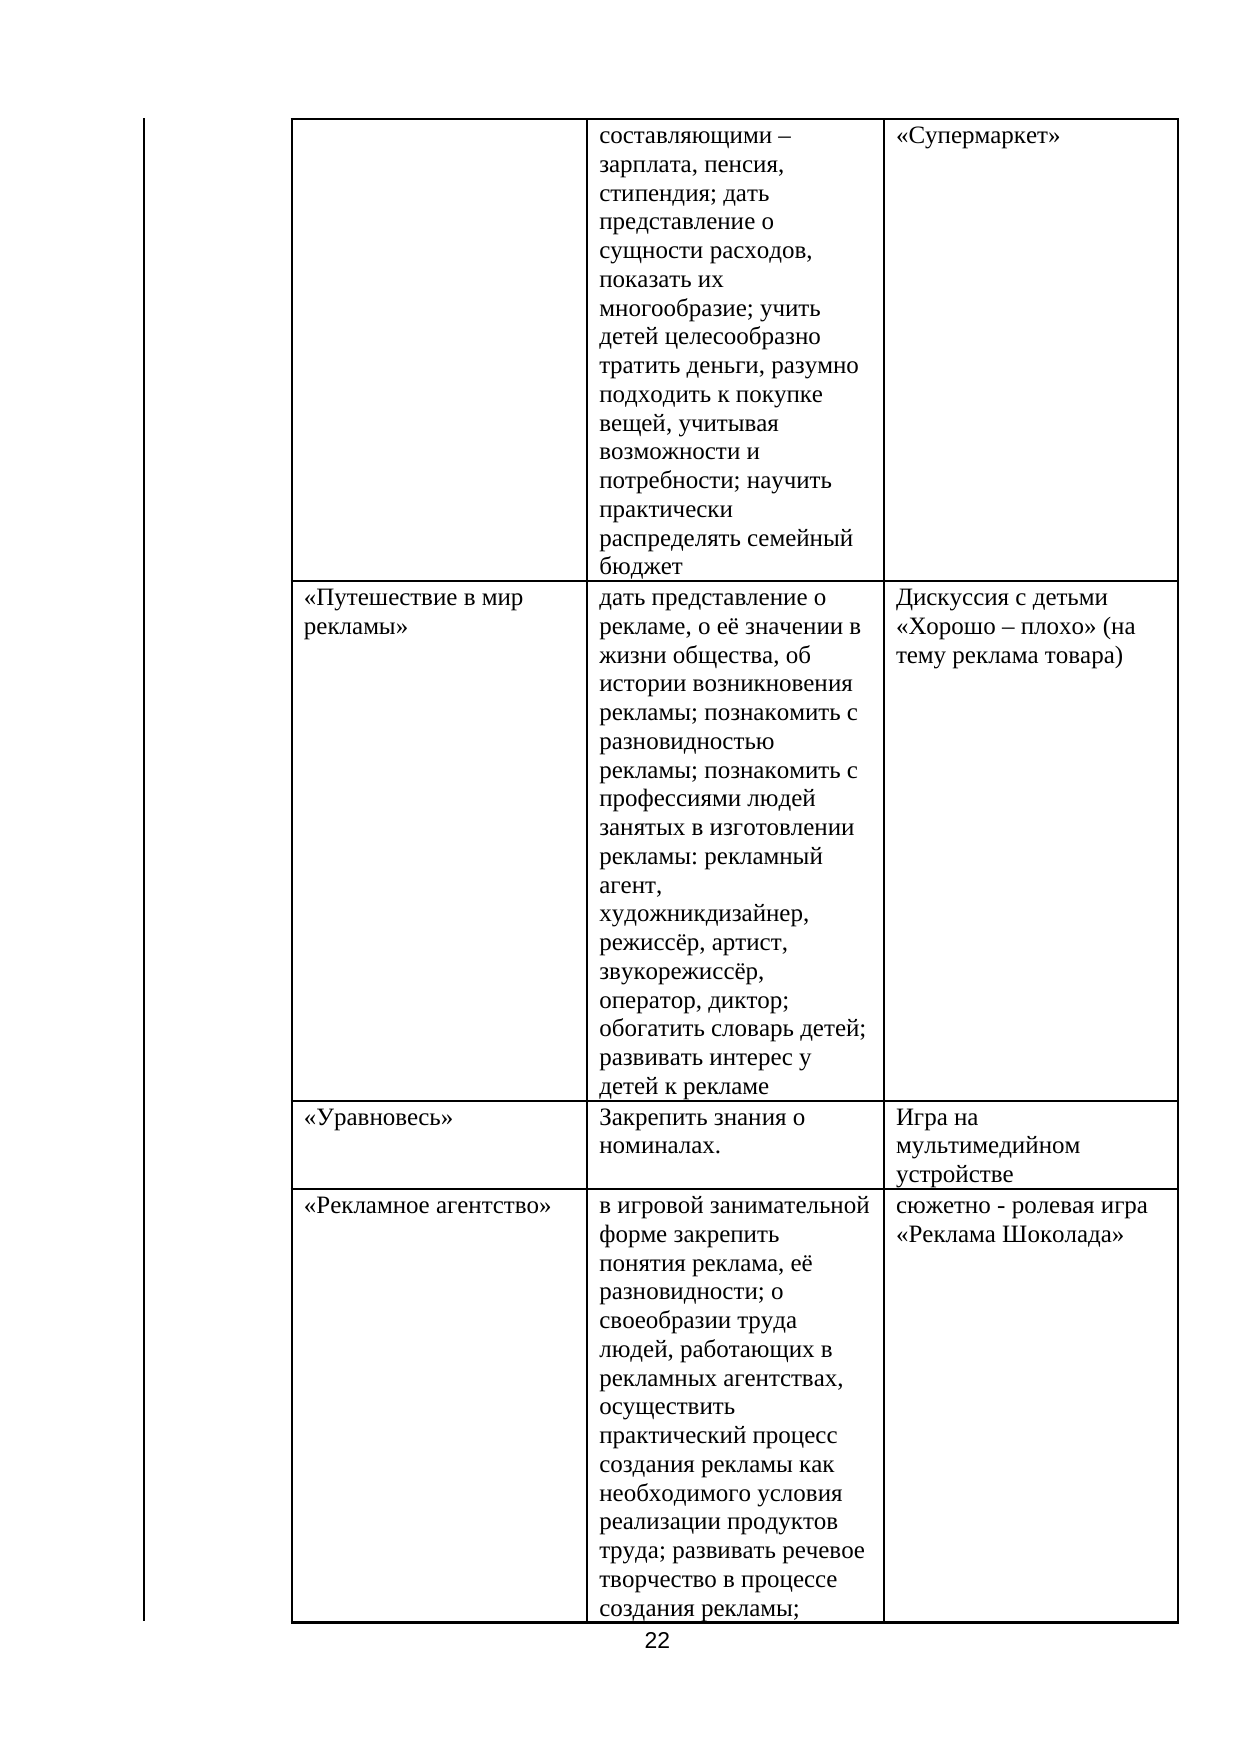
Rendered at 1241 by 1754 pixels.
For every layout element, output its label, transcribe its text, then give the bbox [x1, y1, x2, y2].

table_cell Закрепить знания о номиналах. [588, 1102, 883, 1188]
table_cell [588, 1190, 883, 1621]
table_cell Дискуссия с детьми «Хорошо – плохо» (на тему реклама товара) [885, 582, 1177, 1100]
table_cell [293, 1190, 586, 1621]
table_cell «Путешествие в мир рекламы» [293, 582, 586, 1100]
table_cell «Уравновесь» [293, 1102, 586, 1188]
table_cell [293, 120, 586, 580]
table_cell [885, 1190, 1177, 1621]
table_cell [588, 120, 883, 580]
table_cell дать представление о рекламе, о её значении в жизни общества, об истории возникновения рекламы; познакомить с разновидностью рекламы; познакомить с профессиями людей занятых в изготовлении рекламы: рекламный агент, художникдизайнер, режиссёр, артист, звукорежиссёр, оператор, диктор; обогатить словарь детей; развивать интерес у детей к рекламе [588, 582, 883, 1100]
table_cell Игра на мультимедийном устройстве [885, 1102, 1177, 1188]
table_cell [885, 120, 1177, 580]
